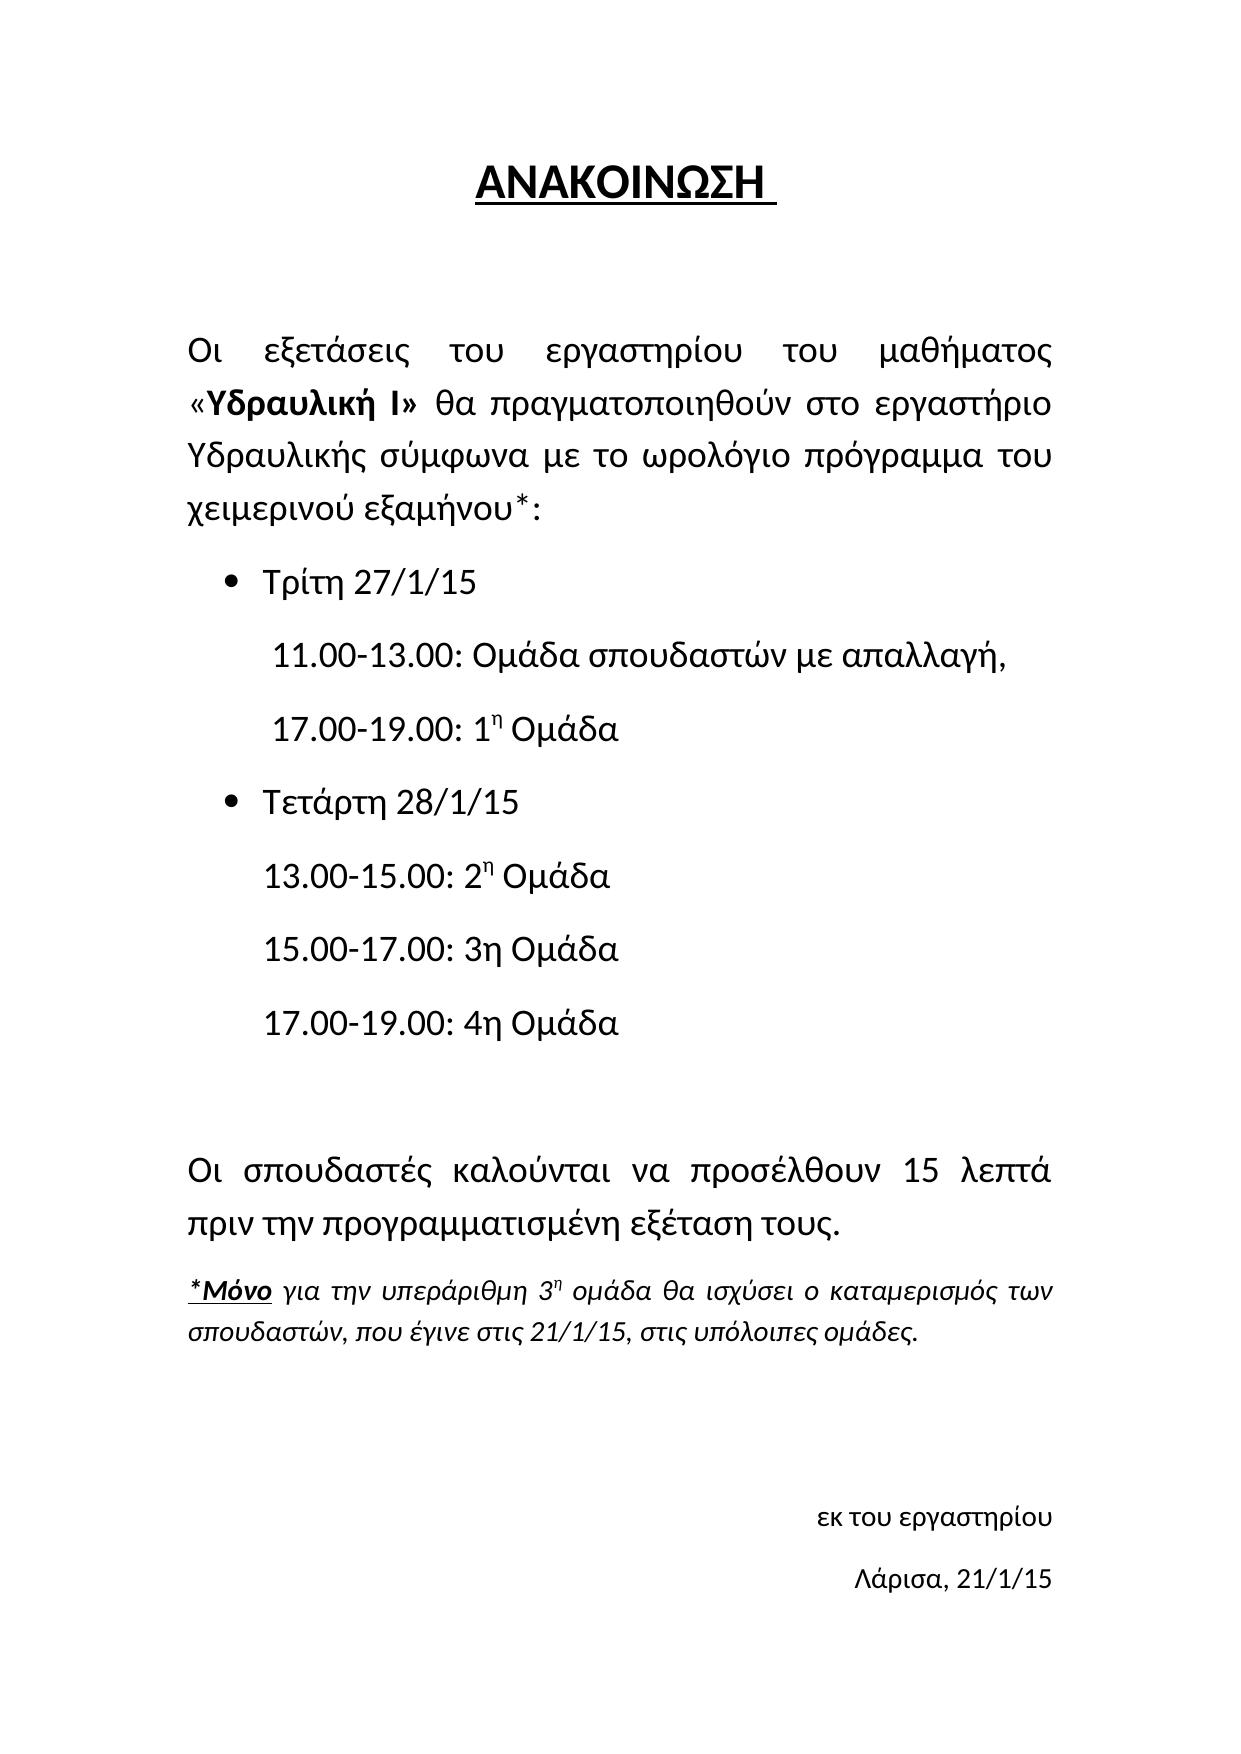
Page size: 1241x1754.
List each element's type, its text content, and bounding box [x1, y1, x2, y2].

list 17.00-19.00: 4η Ομάδα [262, 999, 1053, 1045]
list 13.00-15.00: 2η Ομάδα [262, 852, 1053, 898]
list Τρίτη 27/1/15 [225, 558, 1053, 603]
text ΑΝΑΚΟΙΝΩΣΗ [187, 150, 1053, 211]
list 17.00-19.00: 1η Ομάδα [262, 705, 1053, 751]
list 15.00-17.00: 3η Ομάδα [262, 925, 1053, 971]
text εκ του εργαστηρίου [187, 1498, 1053, 1534]
list Τετάρτη 28/1/15 [225, 778, 1053, 824]
list *Μόνο για την υπεράριθμη 3η ομάδα θα ισχύσει ο καταμερισμός των σπουδαστών, που έγινε στις 21/1/15, στις υπόλοιπες ομάδες. [187, 1272, 1053, 1349]
list Οι σπουδαστές καλούνται να προσέλθουν 15 λεπτά πριν την προγραμματισμένη εξέταση τους. [187, 1146, 1053, 1244]
text Οι εξετάσεις του εργαστηρίου του μαθήματος «Υδραυλική Ι» θα πραγματοποιηθούν στο εργαστήριο Υδραυλικής σύμφωνα με το ωρολόγιο πρόγραμμα του χειμερινού εξαμήνου*: [187, 326, 1053, 530]
text Λάρισα, 21/1/15 [187, 1560, 1053, 1596]
list 11.00-13.00: Ομάδα σπουδαστών με απαλλαγή, [262, 631, 1053, 677]
